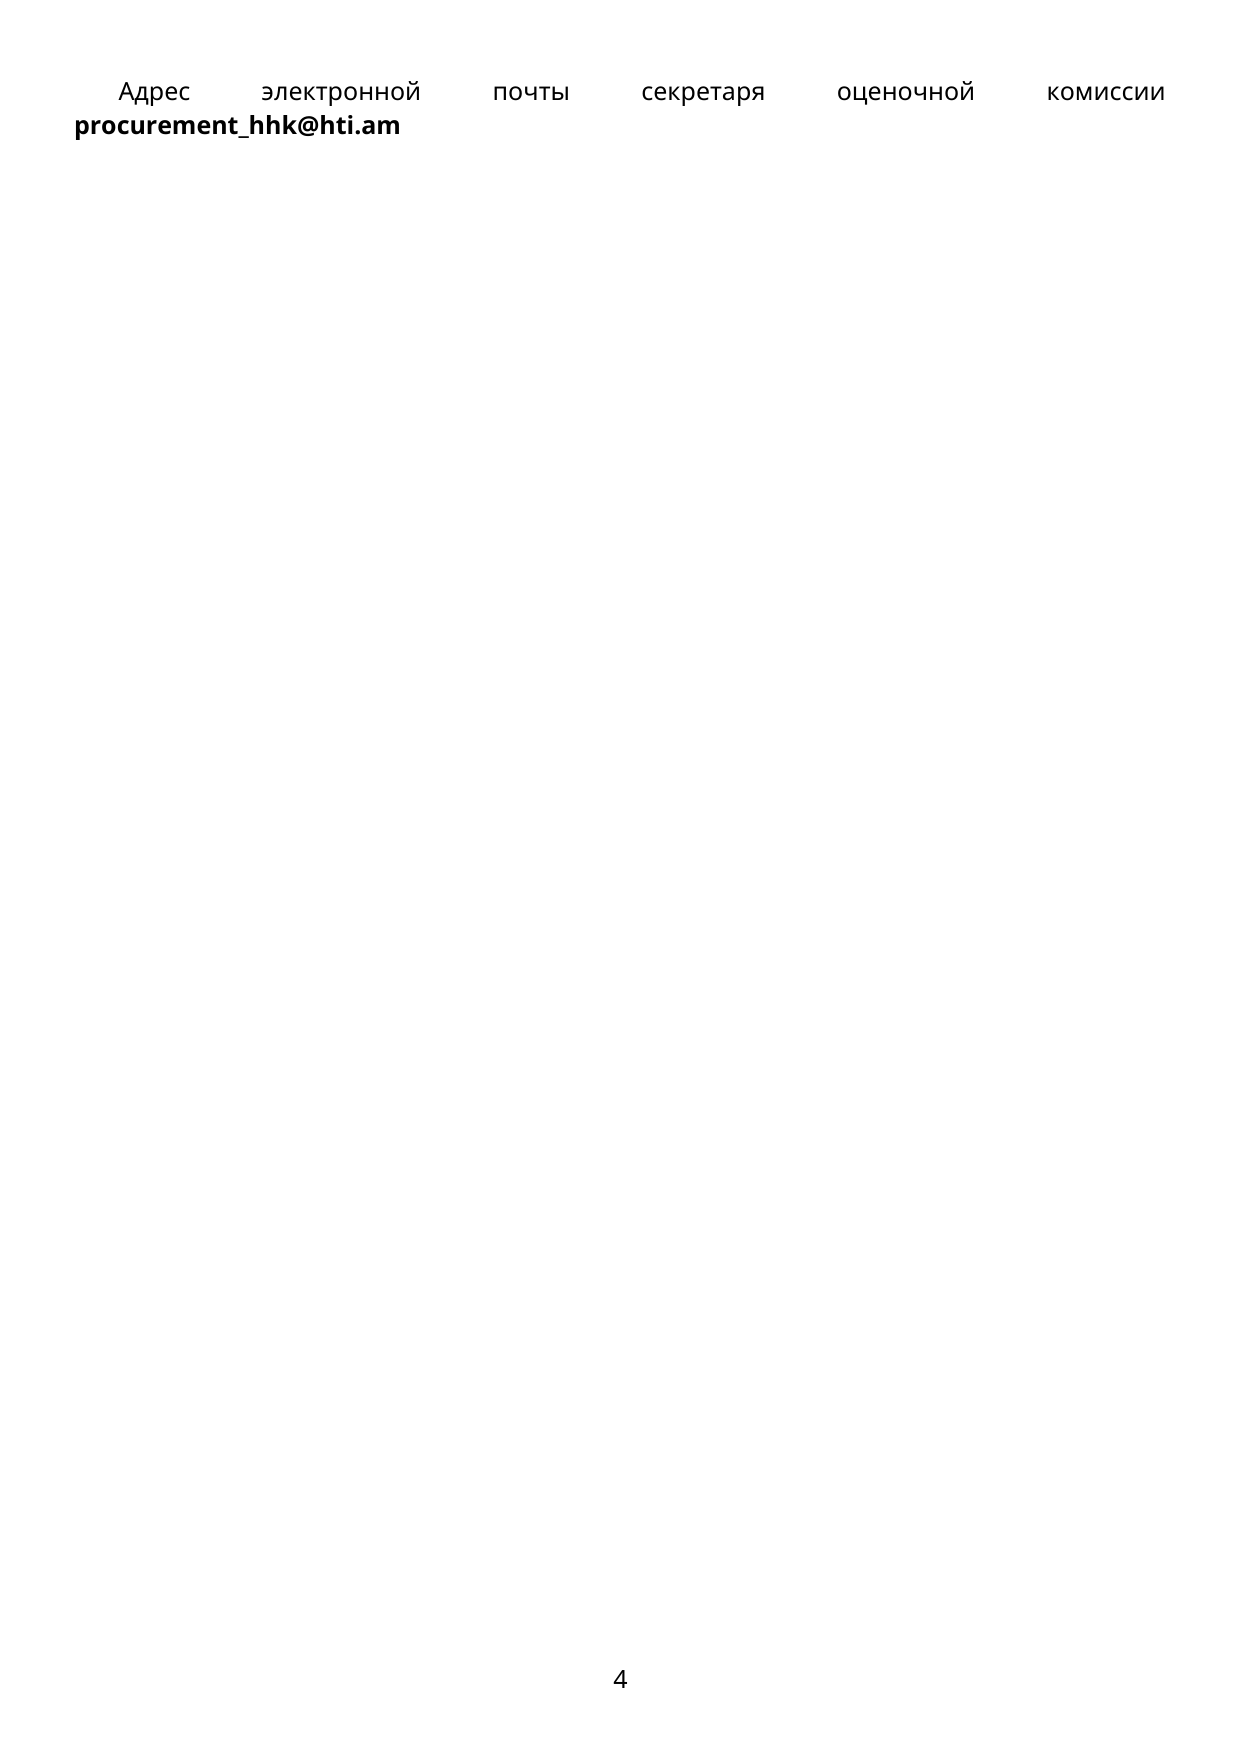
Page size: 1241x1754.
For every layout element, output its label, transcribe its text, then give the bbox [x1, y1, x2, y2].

text Адрес электронной почты секретаря оценочной комиссии procurement_hhk@hti.am [74, 74, 1167, 142]
